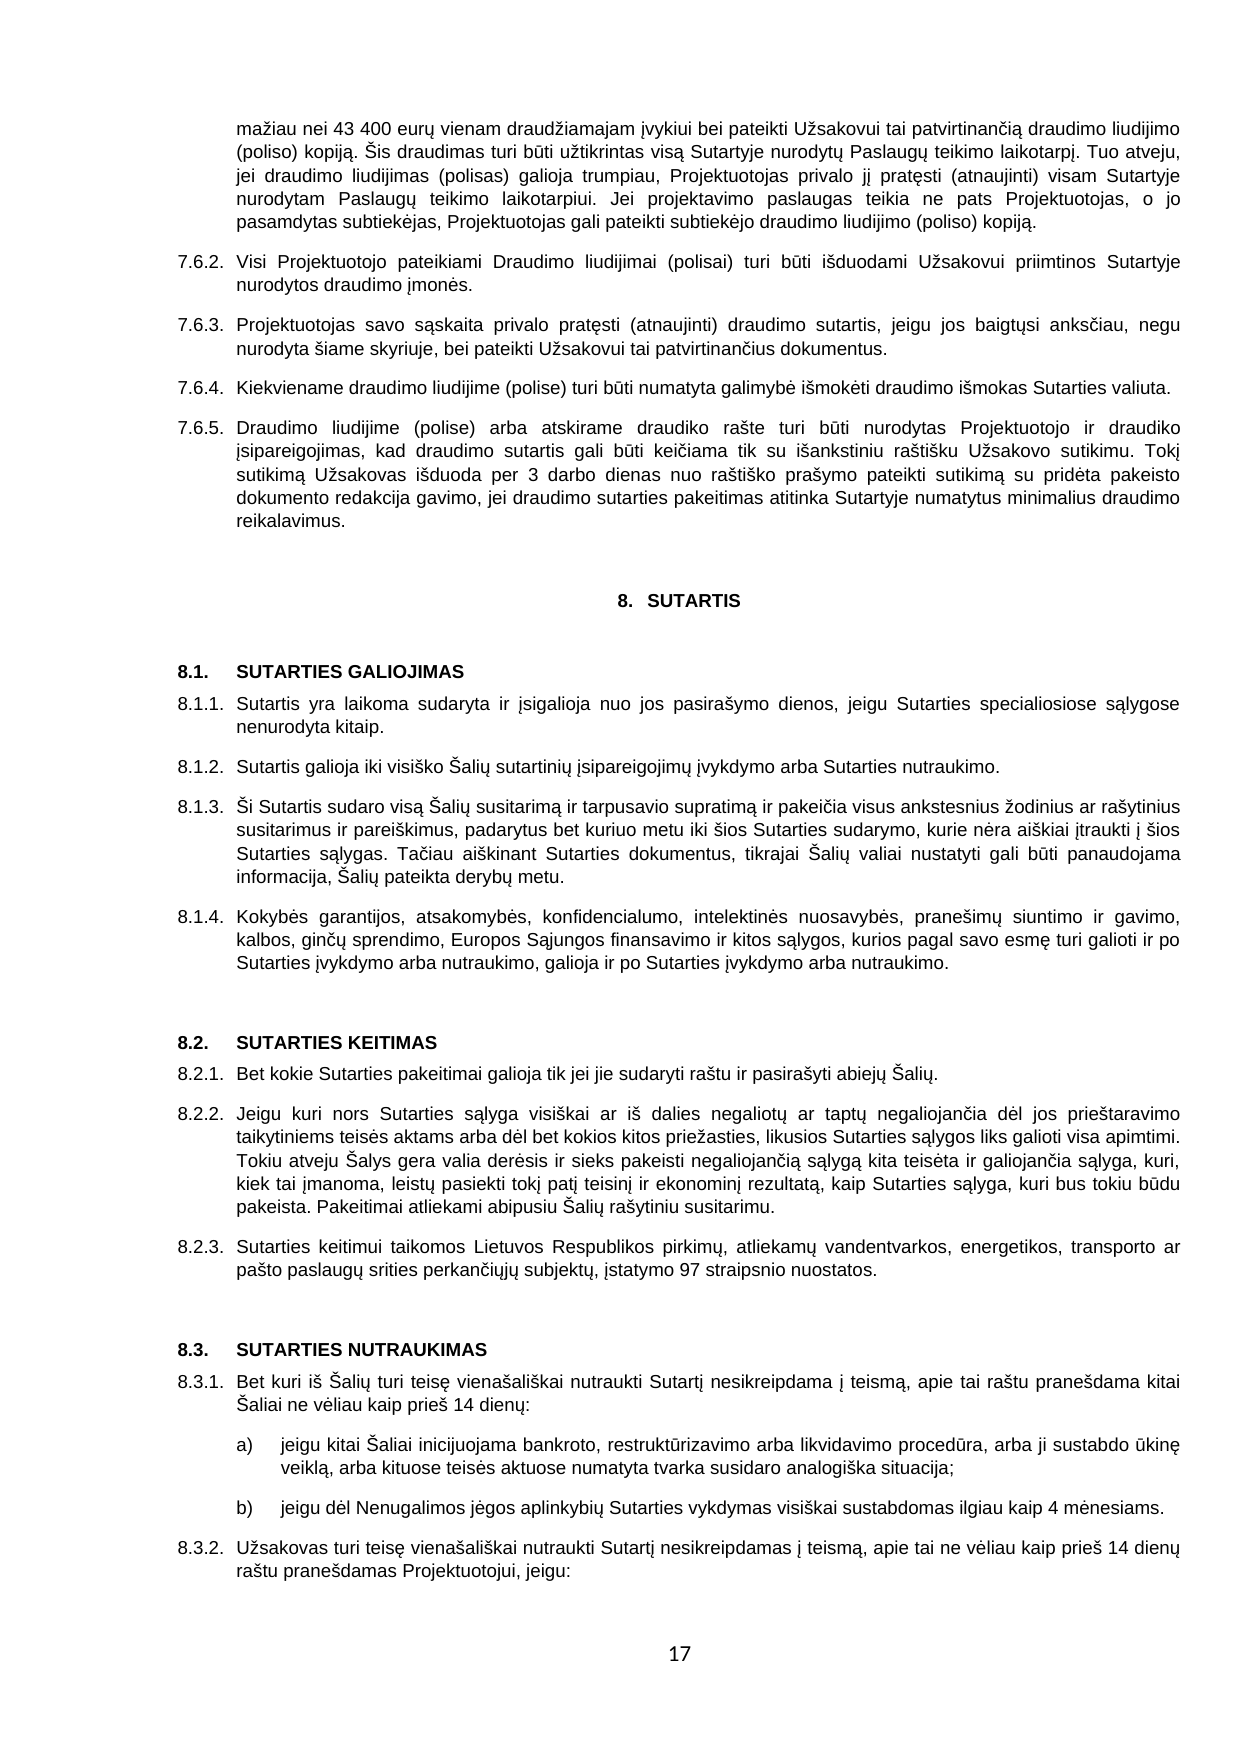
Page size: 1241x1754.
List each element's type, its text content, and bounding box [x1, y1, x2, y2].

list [177, 118, 1181, 233]
list jeigu dėl Nenugalimos jėgos aplinkybių Sutarties vykdymas visiškai sustabdomas ilgiau kaip 4 mėnesiams. [236, 1497, 1181, 1518]
subtitle SUTARTIES NUTRAUKIMAS [177, 1339, 1181, 1361]
list Bet kuri iš Šalių turi teisę vienašališkai nutraukti Sutartį nesikreipdama į teismą, apie tai raštu pranešdama kitai Šaliai ne vėliau kaip prieš 14 dienų: [177, 1371, 1181, 1415]
list Visi Projektuotojo pateikiami Draudimo liudijimai (polisai) turi būti išduodami Užsakovui priimtinos Sutartyje nurodytos draudimo įmonės. [177, 251, 1181, 296]
list Kiekviename draudimo liudijime (polise) turi būti numatyta galimybė išmokėti draudimo išmokas Sutarties valiuta. [177, 377, 1181, 399]
list Projektuotojas savo sąskaita privalo pratęsti (atnaujinti) draudimo sutartis, jeigu jos baigtųsi anksčiau, negu nurodyta šiame skyriuje, bei pateikti Užsakovui tai patvirtinančius dokumentus. [177, 314, 1181, 359]
list Sutartis yra laikoma sudaryta ir įsigalioja nuo jos pasirašymo dienos, jeigu Sutarties specialiosiose sąlygose nenurodyta kitaip. [177, 693, 1181, 738]
list jeigu kitai Šaliai inicijuojama bankroto, restruktūrizavimo arba likvidavimo procedūra, arba ji sustabdo ūkinę veiklą, arba kituose teisės aktuose numatyta tvarka susidaro analogiška situacija; [236, 1434, 1181, 1478]
list Ši Sutartis sudaro visą Šalių susitarimą ir tarpusavio supratimą ir pakeičia visus ankstesnius žodinius ar rašytinius susitarimus ir pareiškimus, padarytus bet kuriuo metu iki šios Sutarties sudarymo, kurie nėra aiškiai įtraukti į šios Sutarties sąlygas. Tačiau aiškinant Sutarties dokumentus, tikrajai Šalių valiai nustatyti gali būti panaudojama informacija, Šalių pateikta derybų metu. [177, 796, 1181, 887]
list Bet kokie Sutarties pakeitimai galioja tik jei jie sudaryti raštu ir pasirašyti abiejų Šalių. [177, 1063, 1181, 1085]
subtitle SUTARTIES GALIOJIMAS [177, 661, 1181, 683]
list Užsakovas turi teisę vienašališkai nutraukti Sutartį nesikreipdamas į teismą, apie tai ne vėliau kaip prieš 14 dienų raštu pranešdamas Projektuotojui, jeigu: [177, 1537, 1181, 1581]
subtitle SUTARTIES KEITIMAS [177, 1032, 1181, 1053]
list Kokybės garantijos, atsakomybės, konfidencialumo, intelektinės nuosavybės, pranešimų siuntimo ir gavimo, kalbos, ginčų sprendimo, Europos Sąjungos finansavimo ir kitos sąlygos, kurios pagal savo esmę turi galioti ir po Sutarties įvykdymo arba nutraukimo, galioja ir po Sutarties įvykdymo arba nutraukimo. [177, 905, 1181, 973]
list Jeigu kuri nors Sutarties sąlyga visiškai ar iš dalies negaliotų ar taptų negaliojančia dėl jos prieštaravimo taikytiniems teisės aktams arba dėl bet kokios kitos priežasties, likusios Sutarties sąlygos liks galioti visa apimtimi. Tokiu atveju Šalys gera valia derėsis ir sieks pakeisti negaliojančią sąlygą kita teisėta ir galiojančia sąlyga, kuri, kiek tai įmanoma, leistų pasiekti tokį patį teisinį ir ekonominį rezultatą, kaip Sutarties sąlyga, kuri bus tokiu būdu pakeista. Pakeitimai atliekami abipusiu Šalių rašytiniu susitarimu. [177, 1103, 1181, 1218]
list Sutartis galioja iki visiško Šalių sutartinių įsipareigojimų įvykdymo arba Sutarties nutraukimo. [177, 756, 1181, 777]
list Sutarties keitimui taikomos Lietuvos Respublikos pirkimų, atliekamų vandentvarkos, energetikos, transporto ar pašto paslaugų srities perkančiųjų subjektų, įstatymo 97 straipsnio nuostatos. [177, 1236, 1181, 1281]
list Draudimo liudijime (polise) arba atskirame draudiko rašte turi būti nurodytas Projektuotojo ir draudiko įsipareigojimas, kad draudimo sutartis gali būti keičiama tik su išankstiniu raštišku Užsakovo sutikimu. Tokį sutikimą Užsakovas išduoda per 3 darbo dienas nuo raštiško prašymo pateikti sutikimą su pridėta pakeisto dokumento redakcija gavimo, jei draudimo sutarties pakeitimas atitinka Sutartyje numatytus minimalius draudimo reikalavimus. [177, 417, 1181, 532]
subtitle SUTARTIS [177, 590, 1181, 611]
